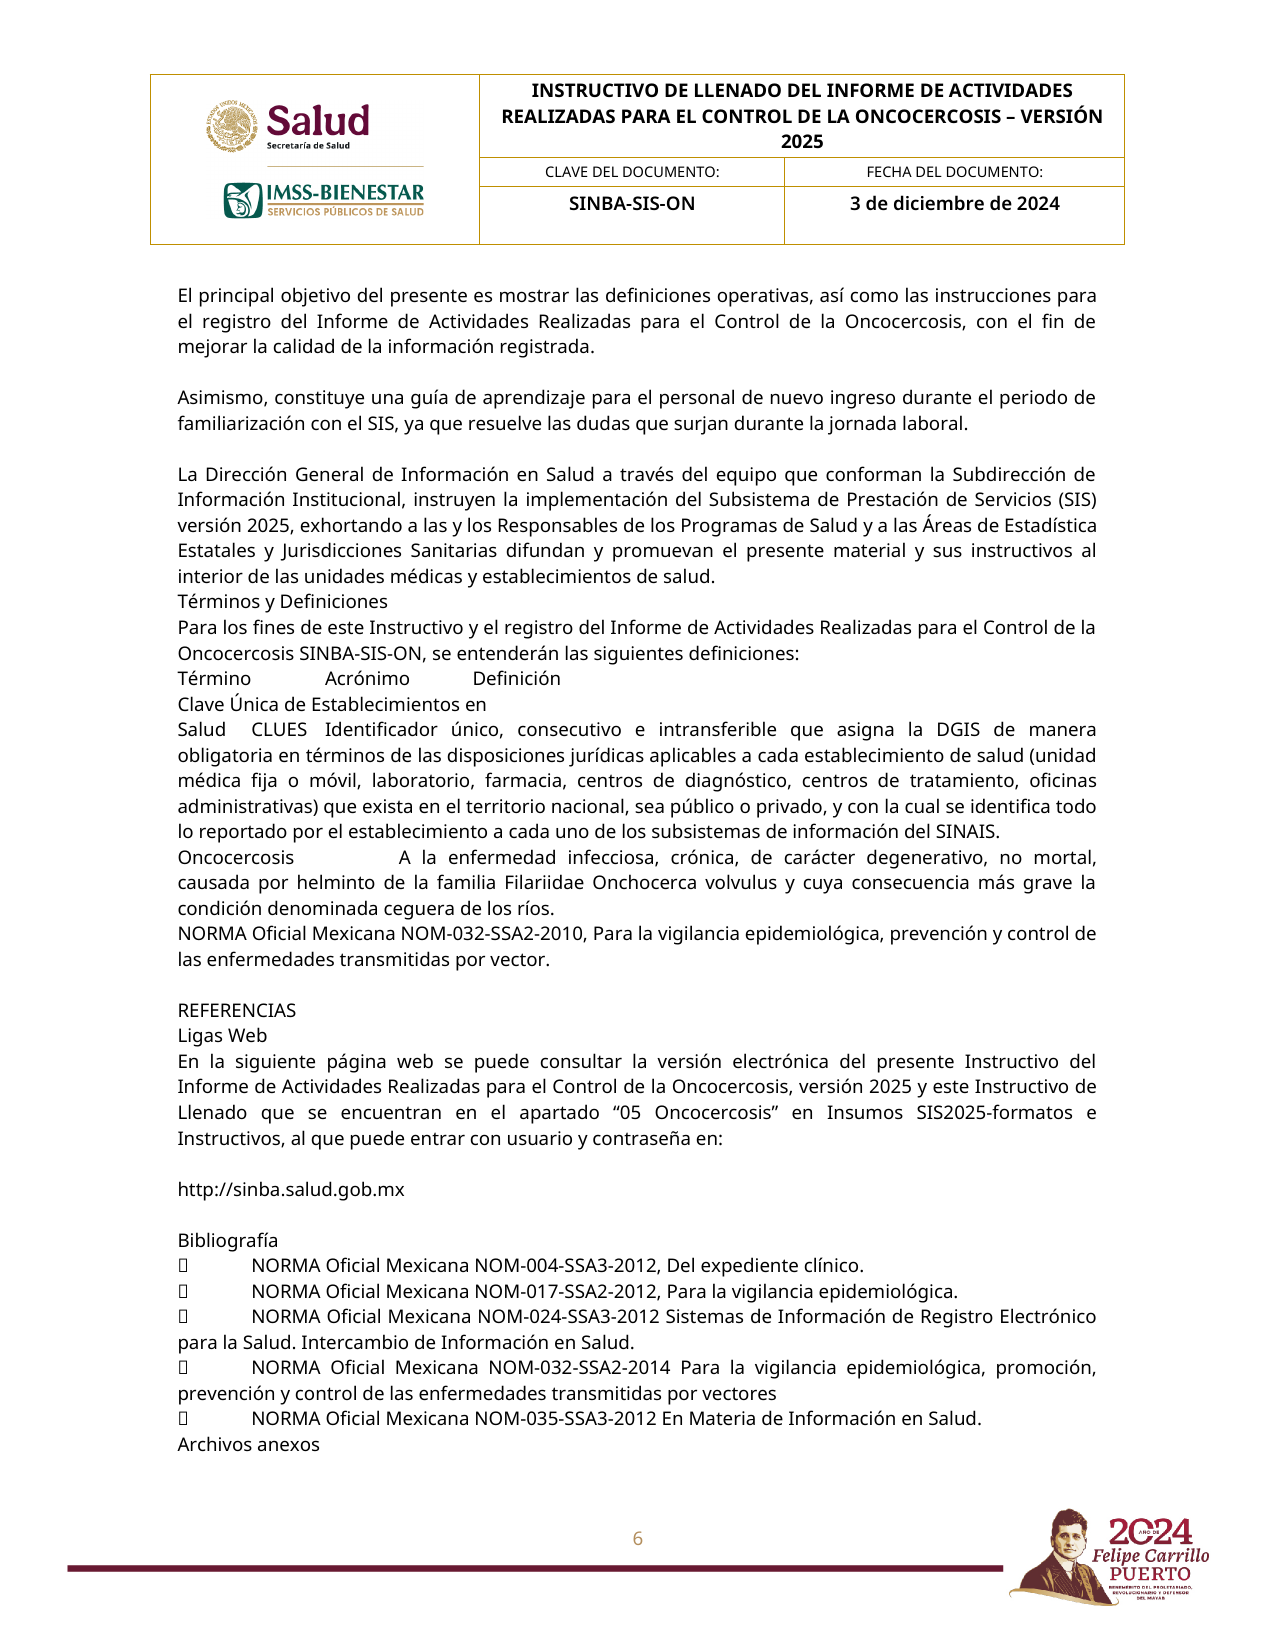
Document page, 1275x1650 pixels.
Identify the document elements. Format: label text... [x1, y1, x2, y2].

text En la siguiente página web se puede consultar la versión electrónica del presente Instructivo del Informe de Actividades Realizadas para el Control de la Oncocercosis, versión 2025 y este Instructivo de Llenado que se encuentran en el apartado “05 Oncocercosis” en Insumos SIS2025-formatos e Instructivos, al que puede entrar con usuario y contraseña en: [177, 1048, 1098, 1150]
text Salud CLUES Identificador único, consecutivo e intransferible que asigna la DGIS de manera obligatoria en términos de las disposiciones jurídicas aplicables a cada establecimiento de salud (unidad médica fija o móvil, laboratorio, farmacia, centros de diagnóstico, centros de tratamiento, oficinas administrativas) que exista en el territorio nacional, sea público o privado, y con la cual se identifica todo lo reportado por el establecimiento a cada uno de los subsistemas de información del SINAIS. [177, 716, 1098, 844]
text Oncocercosis A la enfermedad infecciosa, crónica, de carácter degenerativo, no mortal, causada por helminto de la familia Filariidae Onchocerca volvulus y cuya consecuencia más grave la condición denominada ceguera de los ríos. [177, 844, 1098, 921]
text Clave Única de Establecimientos en [177, 691, 1098, 716]
text La Dirección General de Información en Salud a través del equipo que conforman la Subdirección de Información Institucional, instruyen la implementación del Subsistema de Prestación de Servicios (SIS) versión 2025, exhortando a las y los Responsables de los Programas de Salud y a las Áreas de Estadística Estatales y Jurisdicciones Sanitarias difundan y promuevan el presente material y sus instructivos al interior de las unidades médicas y establecimientos de salud. [177, 461, 1098, 589]
picture [206, 100, 424, 219]
text  NORMA Oficial Mexicana NOM-024-SSA3-2012 Sistemas de Información de Registro Electrónico para la Salud. Intercambio de Información en Salud. [177, 1303, 1098, 1354]
text  NORMA Oficial Mexicana NOM-032-SSA2-2014 Para la vigilancia epidemiológica, promoción, prevención y control de las enfermedades transmitidas por vectores [177, 1354, 1098, 1406]
text El principal objetivo del presente es mostrar las definiciones operativas, así como las instrucciones para el registro del Informe de Actividades Realizadas para el Control de la Oncocercosis, con el fin de mejorar la calidad de la información registrada. [177, 283, 1098, 359]
text REFERENCIAS [177, 997, 1098, 1023]
text  NORMA Oficial Mexicana NOM-004-SSA3-2012, Del expediente clínico. [177, 1252, 1098, 1278]
text Para los fines de este Instructivo y el registro del Informe de Actividades Realizadas para el Control de la Oncocercosis SINBA-SIS-ON, se entenderán las siguientes definiciones: [177, 614, 1098, 665]
text Archivos anexos [177, 1431, 1098, 1457]
text  NORMA Oficial Mexicana NOM-035-SSA3-2012 En Materia de Información en Salud. [177, 1406, 1098, 1431]
text  NORMA Oficial Mexicana NOM-017-SSA2-2012, Para la vigilancia epidemiológica. [177, 1278, 1098, 1303]
text Bibliografía [177, 1227, 1098, 1252]
text NORMA Oficial Mexicana NOM-032-SSA2-2010, Para la vigilancia epidemiológica, prevención y control de las enfermedades transmitidas por vector. [177, 921, 1098, 972]
text Asimismo, constituye una guía de aprendizaje para el personal de nuevo ingreso durante el periodo de familiarización con el SIS, ya que resuelve las dudas que surjan durante la jornada laboral. [177, 385, 1098, 436]
text Términos y Definiciones [177, 589, 1098, 614]
text Término Acrónimo Definición [177, 665, 1098, 691]
text http://sinba.salud.gob.mx [177, 1176, 1098, 1201]
picture [0, 1497, 1275, 1650]
text Ligas Web [177, 1023, 1098, 1048]
